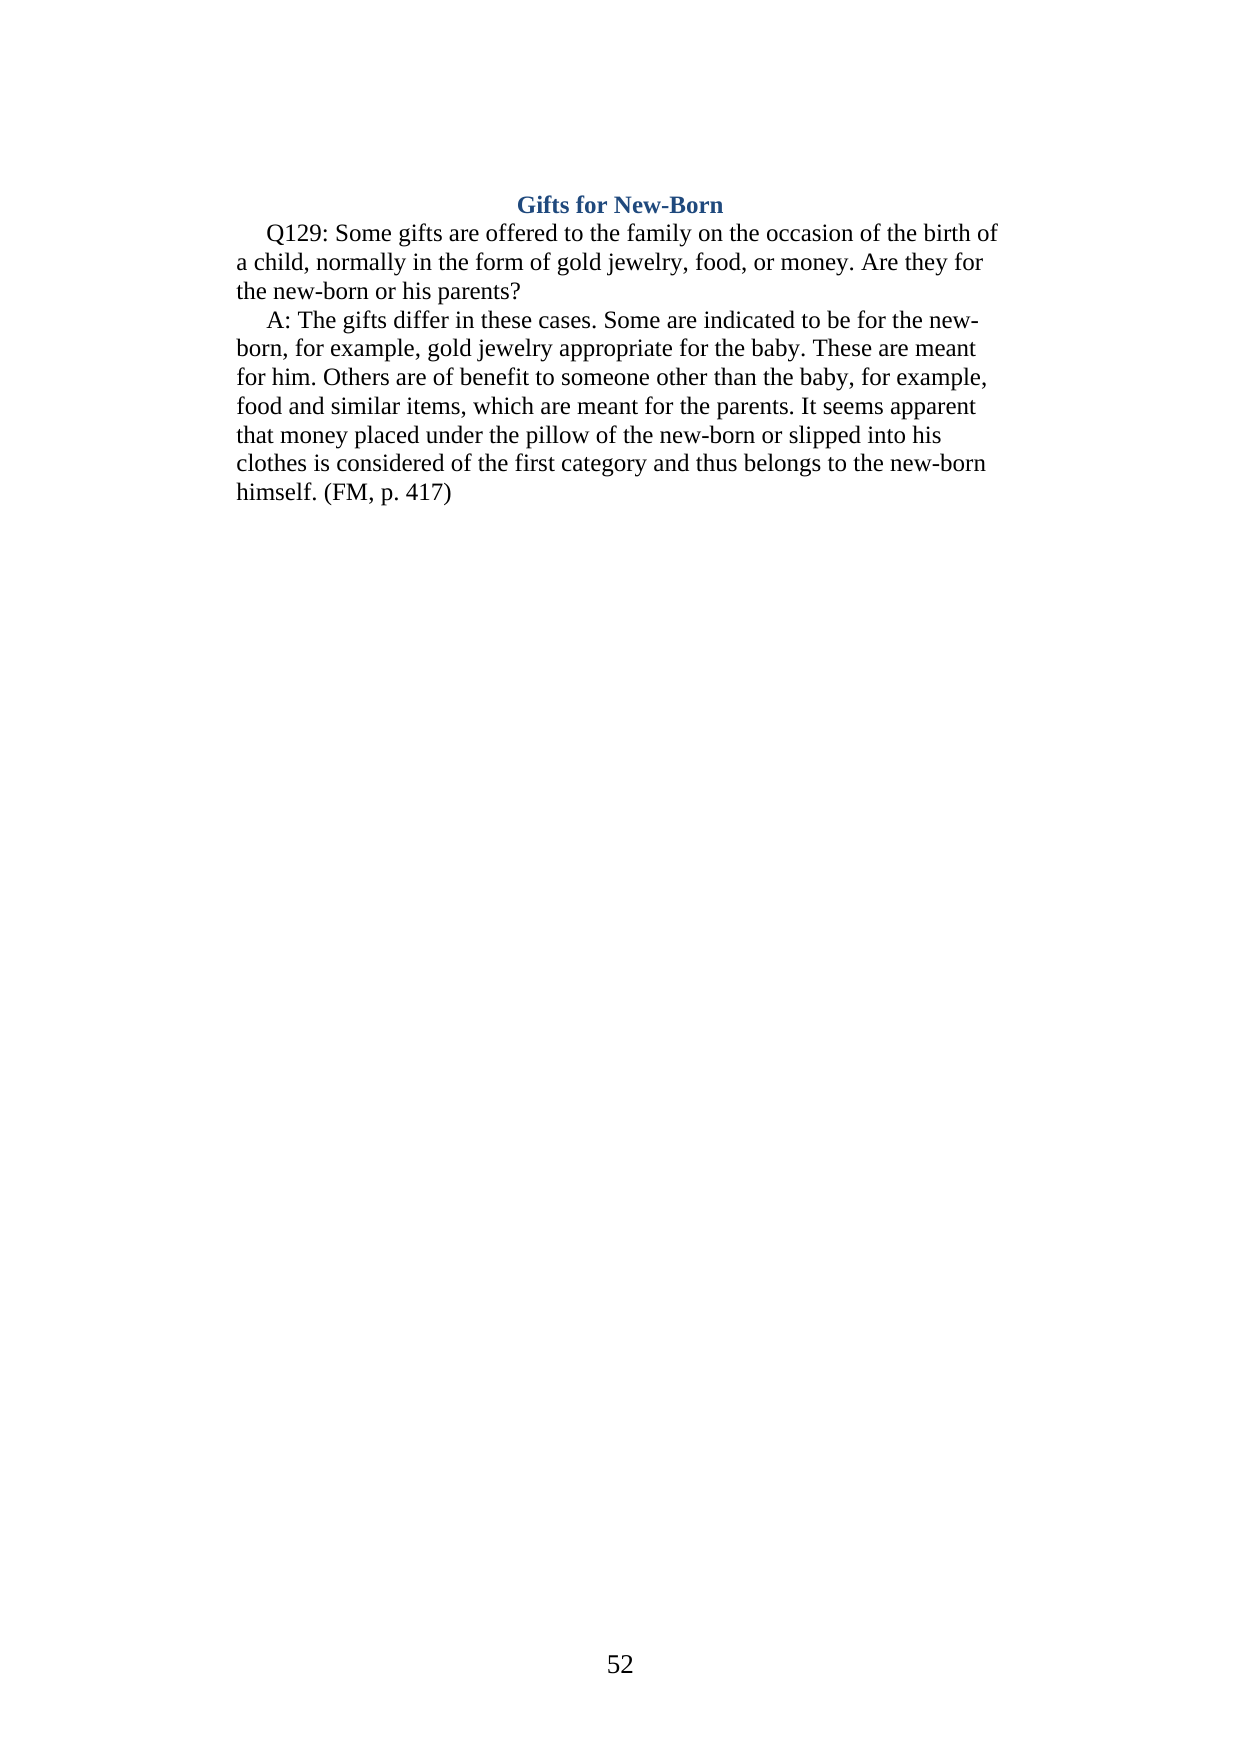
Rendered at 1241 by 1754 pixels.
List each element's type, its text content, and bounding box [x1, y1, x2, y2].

subtitle Gifts for New-Born [236, 190, 1004, 218]
text A: The gifts differ in these cases. Some are indicated to be for the new-born, for example, gold jewelry appropriate for the baby. These are meant for him. Others are of benefit to someone other than the baby, for example, food and similar items, which are meant for the parents. It seems apparent that money placed under the pillow of the new-born or slipped into his clothes is considered of the first category and thus belongs to the new-born himself. (FM, p. 417) [236, 305, 1004, 506]
text Q129: Some gifts are offered to the family on the occasion of the birth of a child, normally in the form of gold jewelry, food, or money. Are they for the new-born or his parents? [236, 218, 1004, 305]
